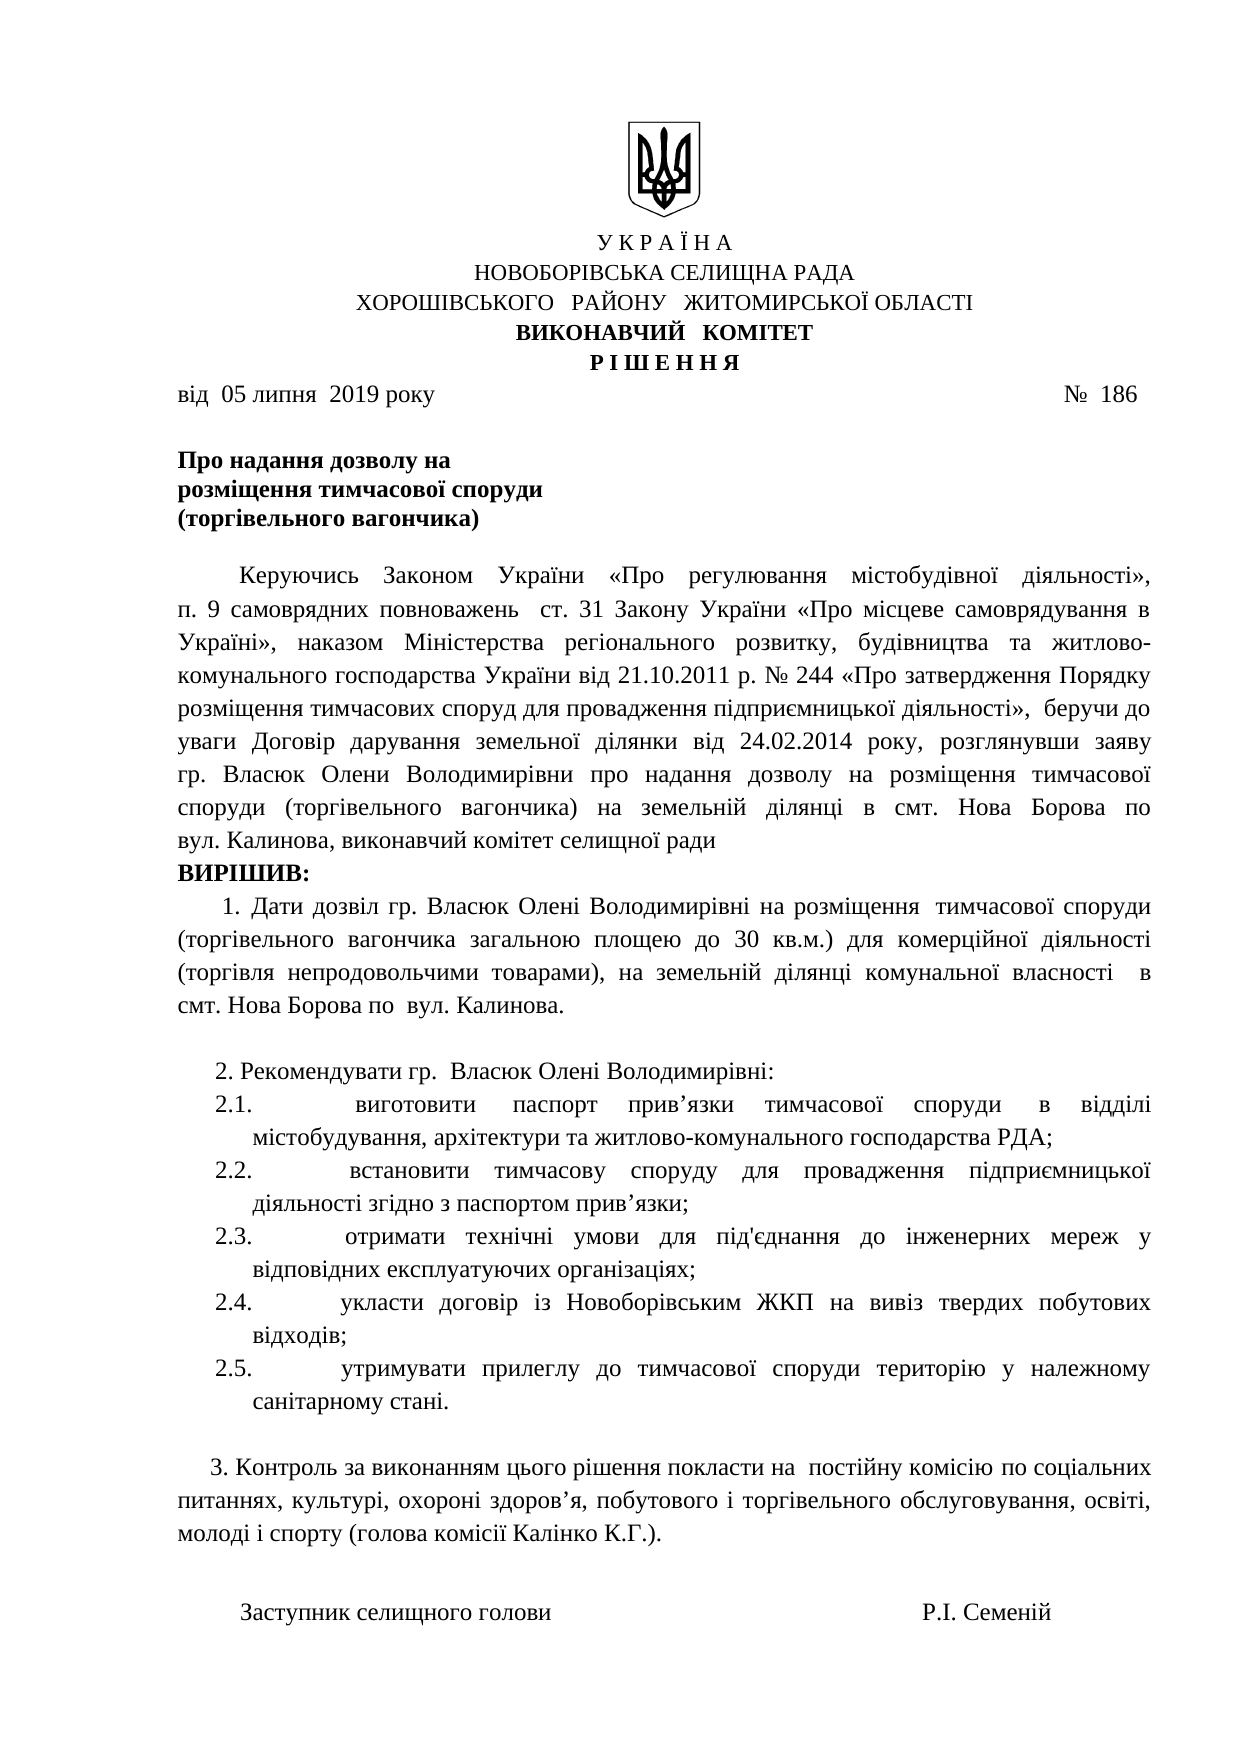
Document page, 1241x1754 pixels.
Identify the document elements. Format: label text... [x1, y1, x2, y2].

text Про надання дозволу на [177, 446, 1152, 474]
text Р І Ш Е Н Н Я [177, 349, 1152, 376]
text Заступник селищного голови Р.І. Семеній [177, 1597, 1152, 1626]
list виготовити паспорт прив’язки тимчасової споруди в відділі містобудування, архітектури та житлово-комунального господарства РДА; [215, 1089, 1152, 1151]
list отримати технічні умови для під'єднання до інженерних мереж у відповідних експлуатуючих організаціях; [215, 1221, 1152, 1283]
text Керуючись Законом України «Про регулювання містобудівної діяльності», п. 9 самоврядних повноважень ст. 31 Закону України «Про місцеве самоврядування в Україні», наказом Міністерства регіонального розвитку, будівництва та житлово-комунального господарства України від 21.10.2011 р. № 244 «Про затвердження Порядку розміщення тимчасових споруд для провадження підприємницької діяльності», беручи до уваги Договір дарування земельної ділянки від 24.02.2014 року, розглянувши заяву гр. Власюк Олени Володимирівни про надання дозволу на розміщення тимчасової споруди (торгівельного вагончика) на земельній ділянці в смт. Нова Борова по вул. Калинова, виконавчий комітет селищної ради [177, 561, 1152, 853]
text У К Р А Ї Н А [177, 228, 1152, 255]
list укласти договір із Новоборівським ЖКП на вивіз твердих побутових відходів; [215, 1287, 1152, 1349]
list встановити тимчасову споруду для провадження підприємницької діяльності згідно з паспортом прив’язки; [215, 1155, 1152, 1217]
text 2. Рекомендувати гр. Власюк Олені Володимирівні: [177, 1056, 1152, 1085]
text від 05 липня 2019 року № 186 [177, 379, 1152, 408]
text 3. Контроль за виконанням цього рішення покласти на постійну комісію по соціальних питаннях, культурі, охороні здоров’я, побутового і торгівельного обслуговування, освіті, молоді і спорту (голова комісії Калінко К.Г.). [177, 1452, 1152, 1547]
list утримувати прилеглу до тимчасової споруди територію у належному санітарному стані. [215, 1353, 1152, 1415]
text ВИКОНАВЧИЙ КОМІТЕТ [177, 319, 1152, 346]
text (торгівельного вагончика) [177, 503, 1152, 532]
text розміщення тимчасової споруди [177, 474, 1152, 503]
text НОВОБОРІВСЬКА СЕЛИЩНА РАДА [177, 259, 1152, 285]
text ХОРОШІВСЬКОГО РАЙОНУ ЖИТОМИРСЬКОЇ ОБЛАСТІ [177, 289, 1152, 315]
list Дати дозвіл гр. Власюк Олені Володимирівні на розміщення тимчасової споруди (торгівельного вагончика загальною площею до 30 кв.м.) для комерційної діяльності (торгівля непродовольчими товарами), на земельній ділянці комунальної власності в смт. Нова Борова по вул. Калинова. [177, 891, 1152, 1019]
text ВИРІШИВ: [177, 858, 1152, 887]
picture [621, 118, 708, 225]
